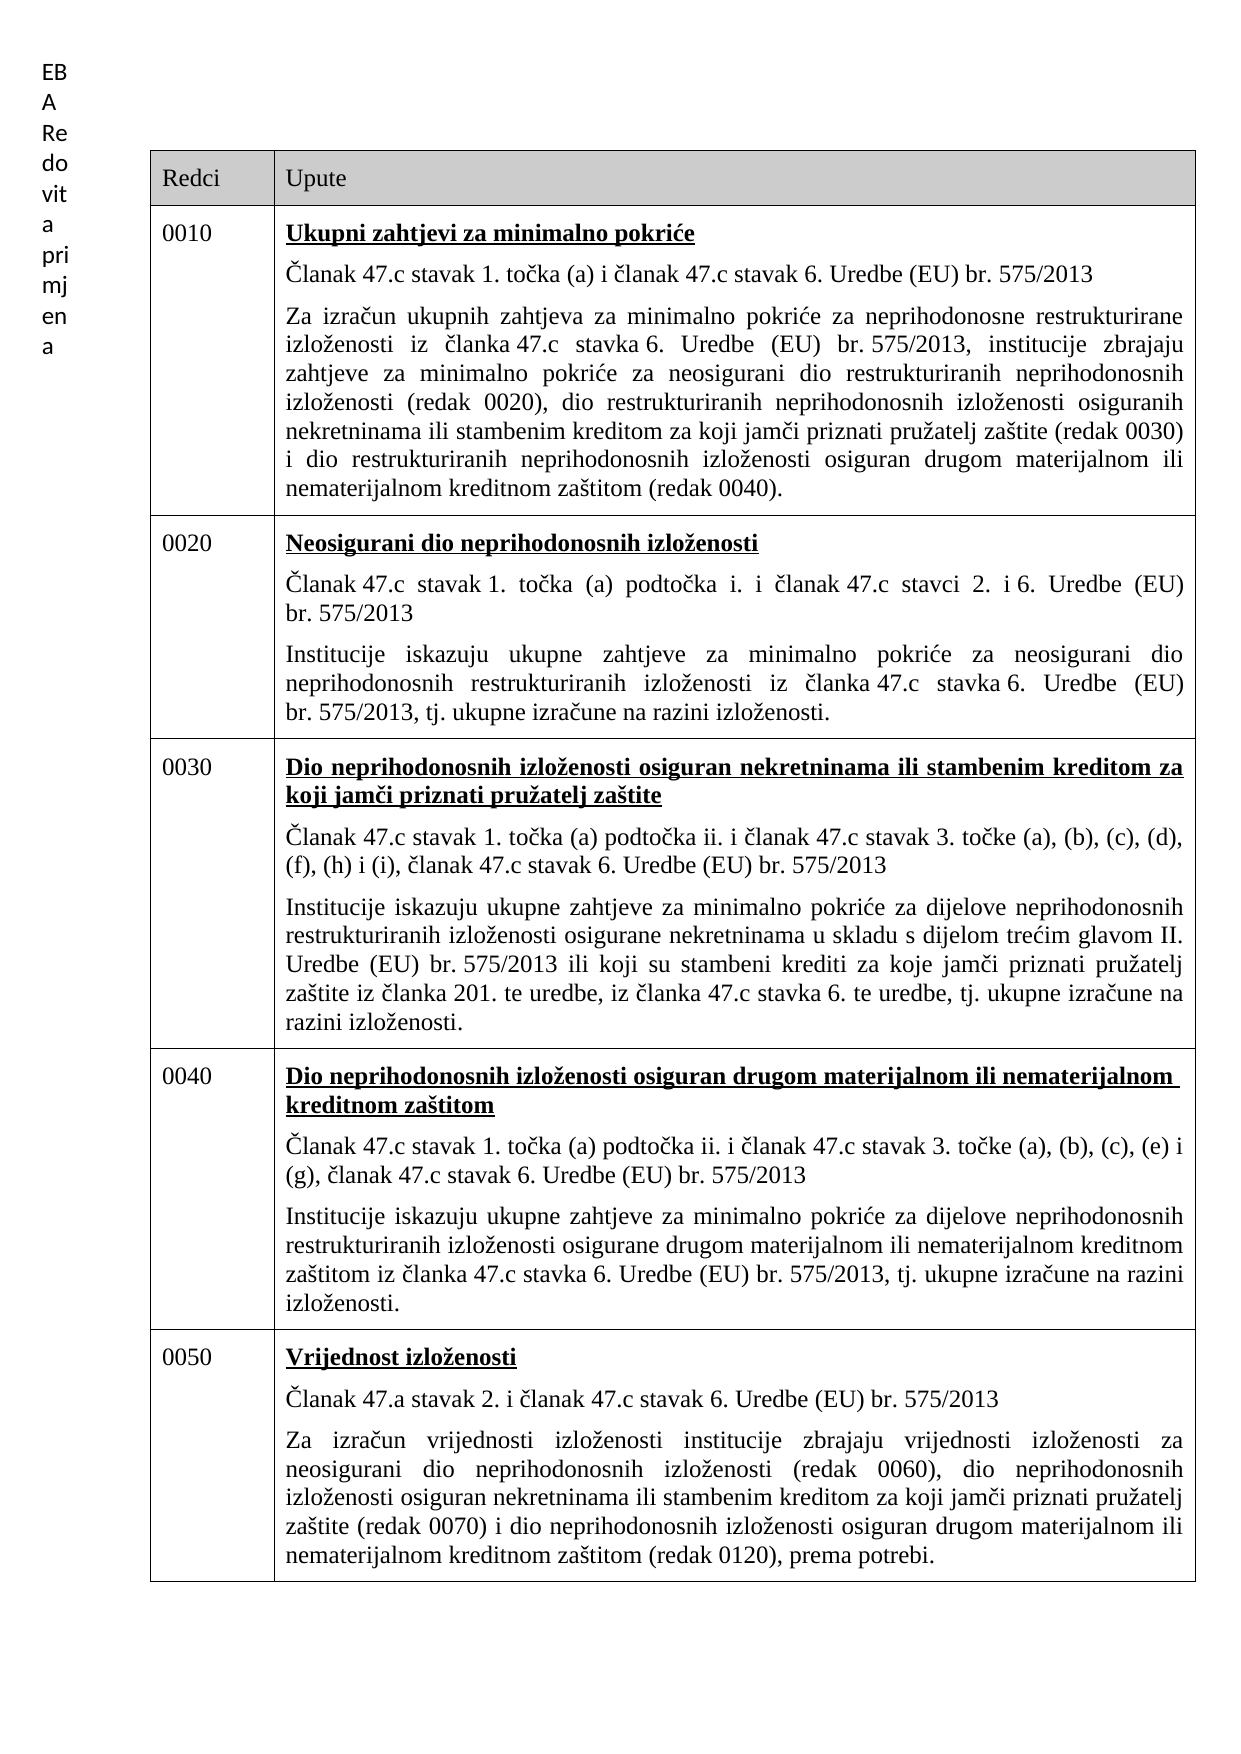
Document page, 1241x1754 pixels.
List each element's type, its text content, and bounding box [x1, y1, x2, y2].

table_cell 0010 [151, 206, 274, 514]
table_cell 0020 [151, 516, 274, 738]
table_header Upute [275, 151, 1195, 205]
table_header Redci [151, 151, 274, 205]
table_cell 0040 [151, 1049, 274, 1329]
table_cell Ukupni zahtjevi za minimalno pokriće Članak 47.c stavak 1. točka (a) i članak 47.c stavak 6. Uredbe (EU) br. 575/2013 Za izračun ukupnih zahtjeva za minimalno pokriće za neprihodonosne restrukturirane izloženosti iz članka 47.c stavka 6. Uredbe (EU) br. 575/2013, institucije zbrajaju zahtjeve za minimalno pokriće za neosigurani dio restrukturiranih neprihodonosnih izloženosti (redak 0020), dio restrukturiranih neprihodonosnih izloženosti osiguranih nekretninama ili stambenim kreditom za koji jamči priznati pružatelj zaštite (redak 0030) i dio restrukturiranih neprihodonosnih izloženosti osiguran drugom materijalnom ili nematerijalnom kreditnom zaštitom (redak 0040). [275, 206, 1195, 514]
table_cell Dio neprihodonosnih izloženosti osiguran nekretninama ili stambenim kreditom za koji jamči priznati pružatelj zaštite Članak 47.c stavak 1. točka (a) podtočka ii. i članak 47.c stavak 3. točke (a), (b), (c), (d), (f), (h) i (i), članak 47.c stavak 6. Uredbe (EU) br. 575/2013 Institucije iskazuju ukupne zahtjeve za minimalno pokriće za dijelove neprihodonosnih restrukturiranih izloženosti osigurane nekretninama u skladu s dijelom trećim glavom II. Uredbe (EU) br. 575/2013 ili koji su stambeni krediti za koje jamči priznati pružatelj zaštite iz članka 201. te uredbe, iz članka 47.c stavka 6. te uredbe, tj. ukupne izračune na razini izloženosti. [275, 739, 1195, 1048]
table_cell Neosigurani dio neprihodonosnih izloženosti Članak 47.c stavak 1. točka (a) podtočka i. i članak 47.c stavci 2. i 6. Uredbe (EU) br. 575/2013 Institucije iskazuju ukupne zahtjeve za minimalno pokriće za neosigurani dio neprihodonosnih restrukturiranih izloženosti iz članka 47.c stavka 6. Uredbe (EU) br. 575/2013, tj. ukupne izračune na razini izloženosti. [275, 516, 1195, 738]
table_cell Dio neprihodonosnih izloženosti osiguran drugom materijalnom ili nematerijalnom kreditnom zaštitom Članak 47.c stavak 1. točka (a) podtočka ii. i članak 47.c stavak 3. točke (a), (b), (c), (e) i (g), članak 47.c stavak 6. Uredbe (EU) br. 575/2013 Institucije iskazuju ukupne zahtjeve za minimalno pokriće za dijelove neprihodonosnih restrukturiranih izloženosti osigurane drugom materijalnom ili nematerijalnom kreditnom zaštitom iz članka 47.c stavka 6. Uredbe (EU) br. 575/2013, tj. ukupne izračune na razini izloženosti. [275, 1049, 1195, 1329]
table_cell Vrijednost izloženosti Članak 47.a stavak 2. i članak 47.c stavak 6. Uredbe (EU) br. 575/2013 Za izračun vrijednosti izloženosti institucije zbrajaju vrijednosti izloženosti za neosigurani dio neprihodonosnih izloženosti (redak 0060), dio neprihodonosnih izloženosti osiguran nekretninama ili stambenim kreditom za koji jamči priznati pružatelj zaštite (redak 0070) i dio neprihodonosnih izloženosti osiguran drugom materijalnom ili nematerijalnom kreditnom zaštitom (redak 0120), prema potrebi. [275, 1330, 1195, 1581]
table_cell 0050 [151, 1330, 274, 1581]
table_cell 0030 [151, 739, 274, 1048]
